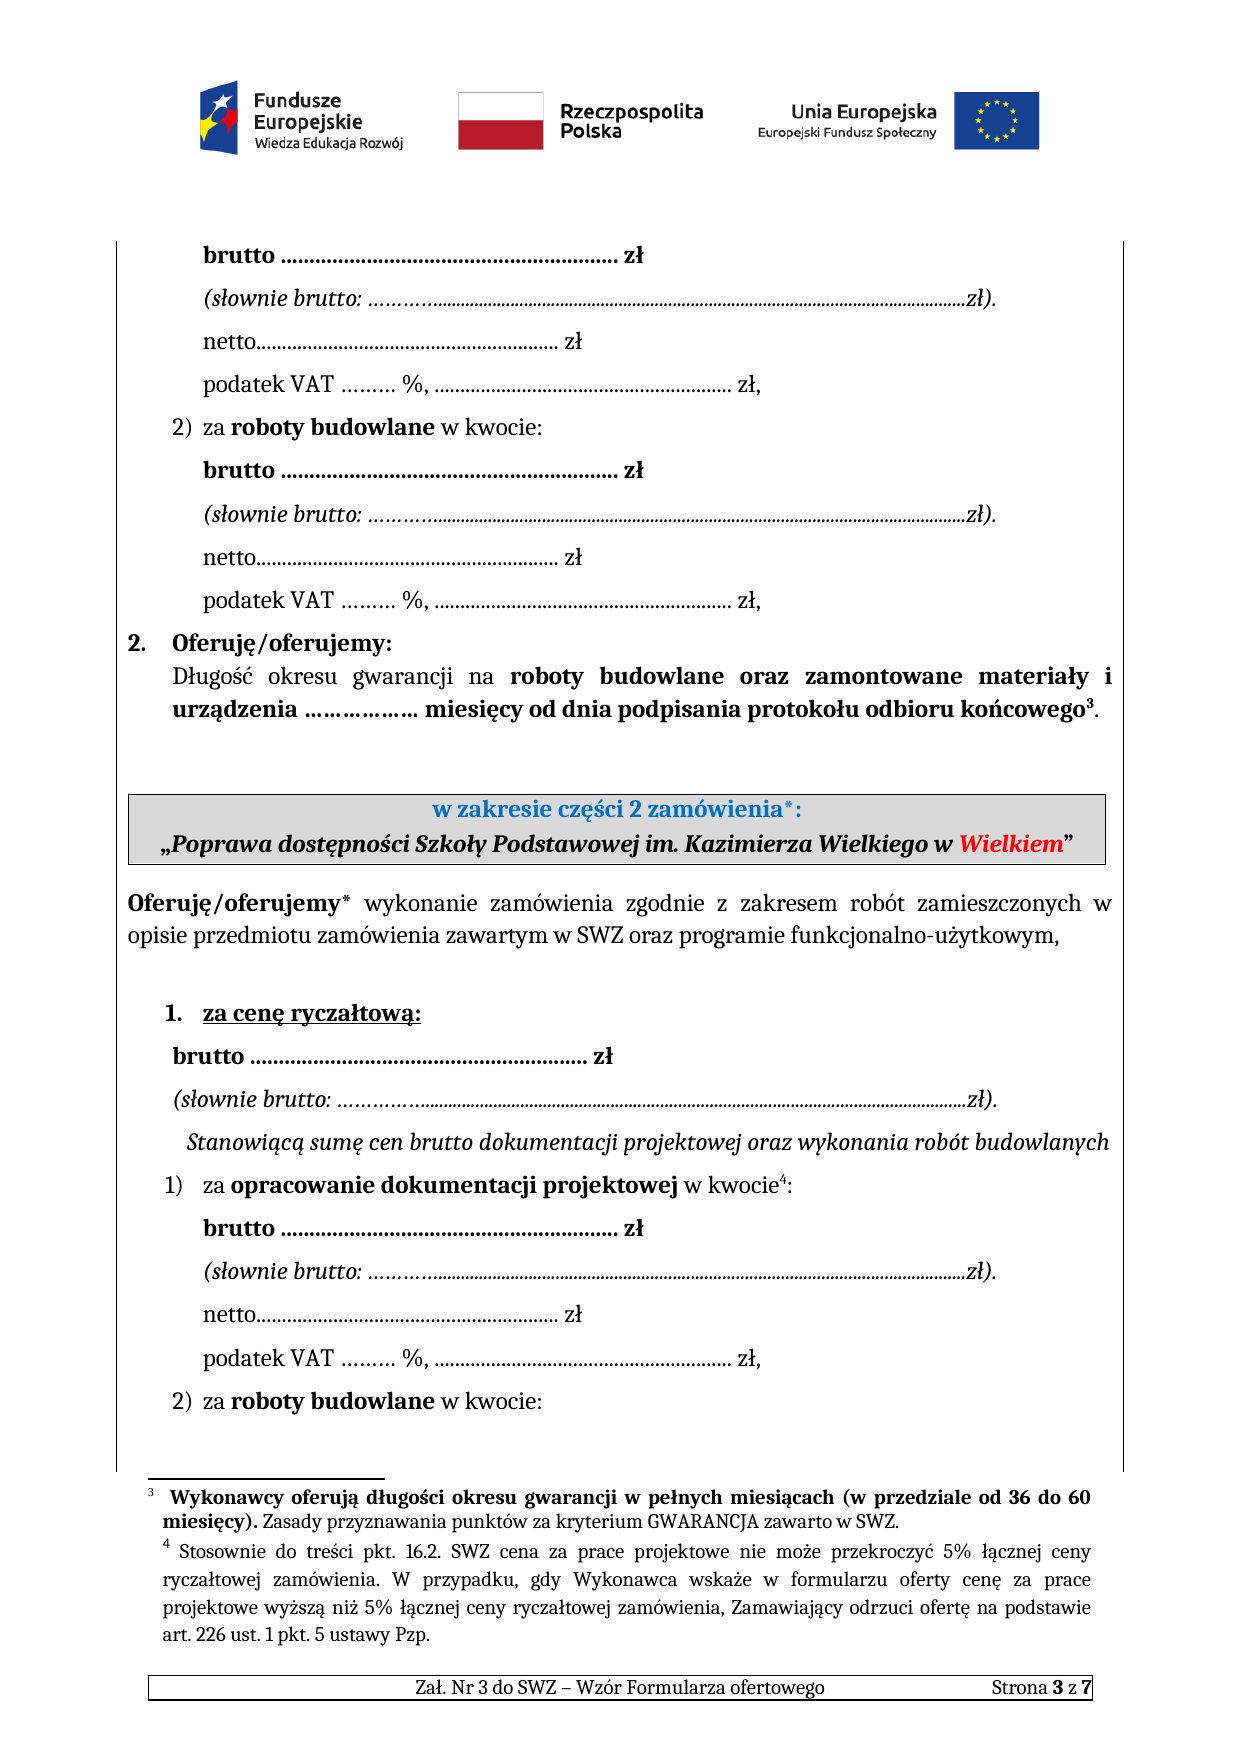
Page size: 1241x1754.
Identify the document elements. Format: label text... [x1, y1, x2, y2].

picture [147, 19, 1092, 216]
